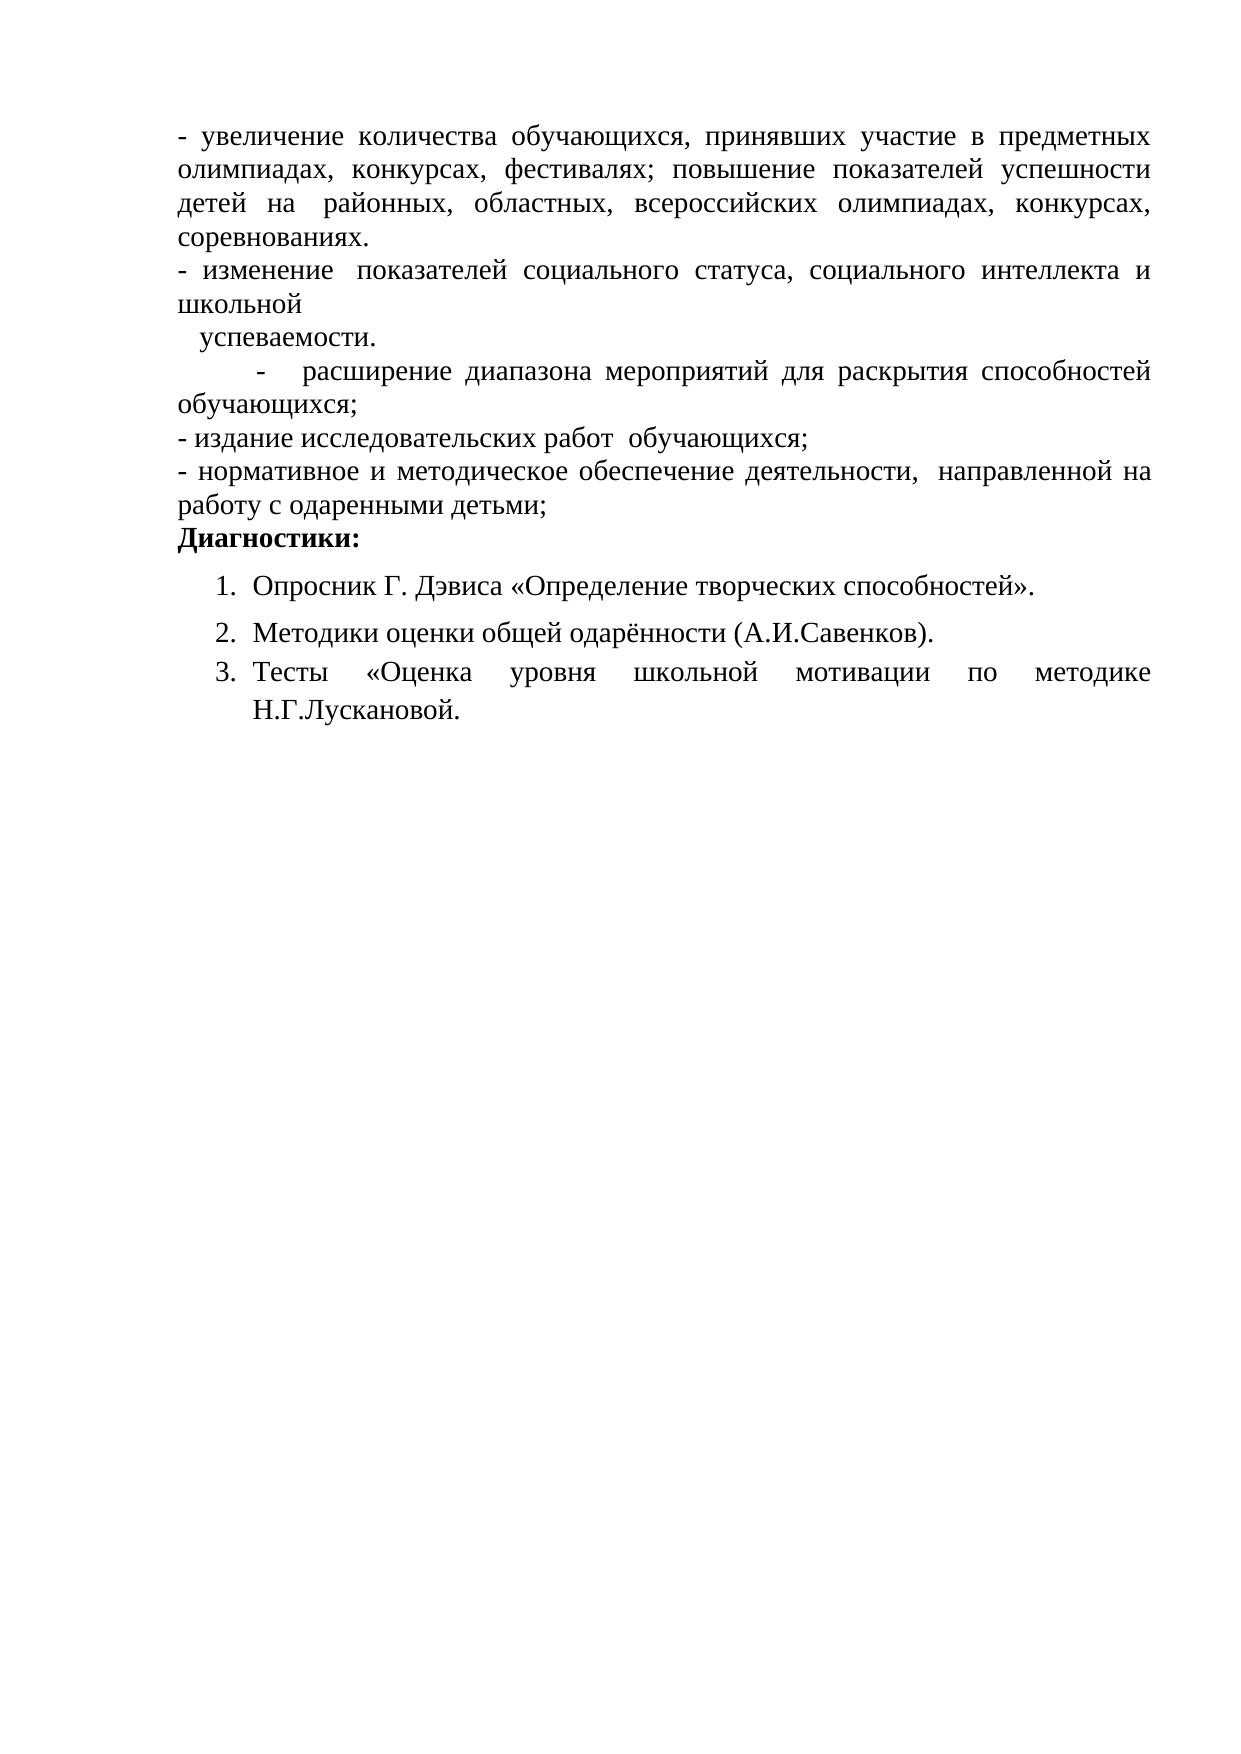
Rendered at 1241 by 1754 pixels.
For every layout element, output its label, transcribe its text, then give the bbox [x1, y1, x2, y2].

text - изменение показателей социального статуса, социального интеллекта и школьной [177, 252, 1152, 319]
text - нормативное и методическое обеспечение деятельности, направленной на работу с одаренными детьми; [177, 453, 1152, 521]
list Методики оценки общей одарённости (А.И.Савенков). [215, 615, 1152, 649]
text успеваемости. [177, 319, 1152, 353]
list Опросник Г. Дэвиса «Определение творческих способностей». [215, 568, 1152, 602]
text - издание исследовательских работ обучающихся; [177, 420, 1152, 453]
list Тесты «Оценка уровня школьной мотивации по методике Н.Г.Лускановой. [215, 654, 1152, 726]
text Диагностики: [177, 521, 1152, 554]
text - расширение диапазона мероприятий для раскрытия способностей обучающихся; [177, 353, 1152, 420]
text - увеличение количества обучающихся, принявших участие в предметных олимпиадах, конкурсах, фестивалях; повышение показателей успешности детей на районных, областных, всероссийских олимпиадах, конкурсах, соревнованиях. [177, 118, 1152, 252]
